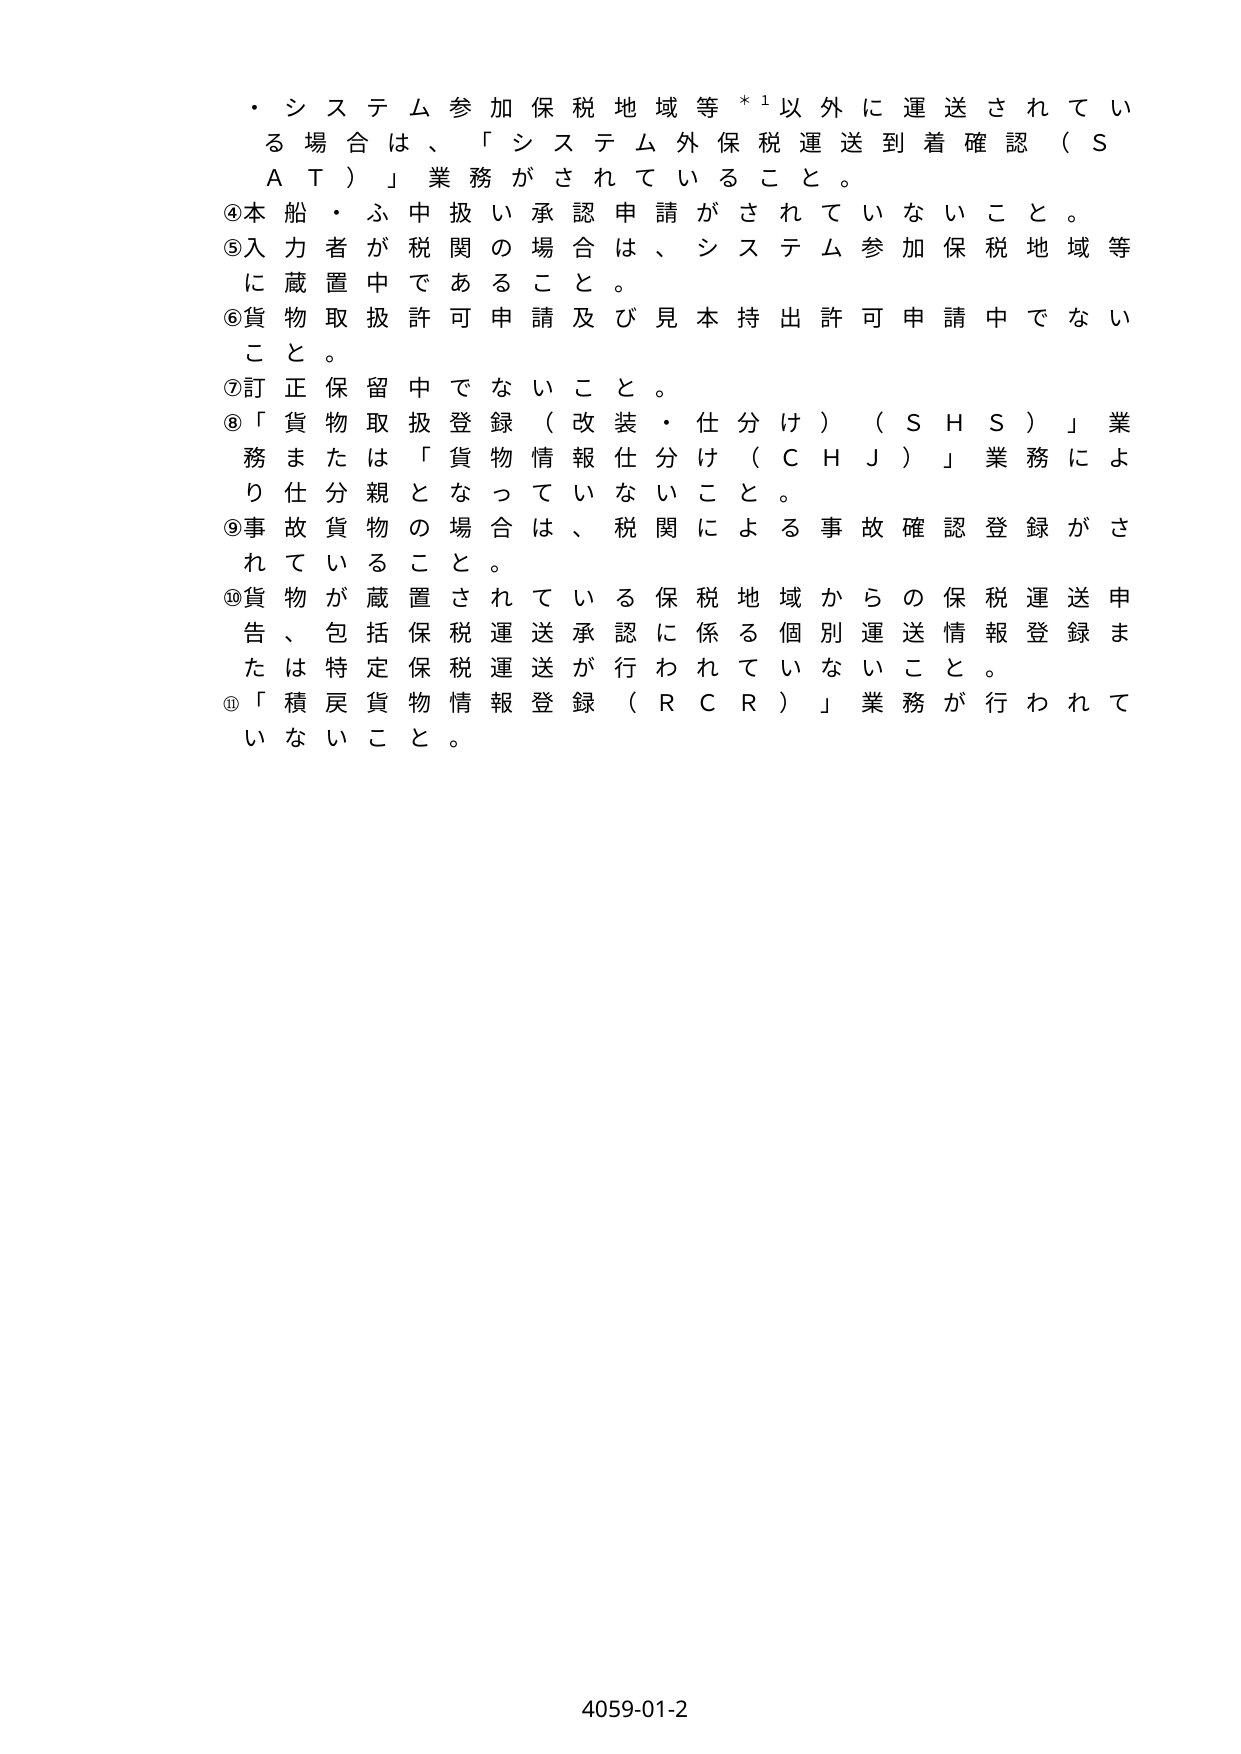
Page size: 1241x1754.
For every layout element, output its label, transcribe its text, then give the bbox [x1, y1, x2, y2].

text ④本船・ふ中扱い承認申請がされていないこと。 [202, 194, 1150, 229]
text ・システム参加保税地域等＊１以外に運送されている場合は、「システム外保税運送到着確認（ＳＡＴ）」業務がされていること。 [222, 89, 1150, 194]
text ⑧「貨物取扱登録（改装・仕分け）（ＳＨＳ）」業務または「貨物情報仕分け（ＣＨＪ）」業務により仕分親となっていないこと。 [202, 404, 1150, 509]
text ⑩貨物が蔵置されている保税地域からの保税運送申告、包括保税運送承認に係る個別運送情報登録または特定保税運送が行われていないこと。 [202, 579, 1150, 684]
text ⑪「積戻貨物情報登録（ＲＣＲ）」業務が行われていないこと。 [202, 684, 1150, 754]
text ⑦訂正保留中でないこと。 [202, 369, 1150, 404]
text ⑨事故貨物の場合は、税関による事故確認登録がされていること。 [202, 509, 1150, 579]
text ⑤入力者が税関の場合は、システム参加保税地域等に蔵置中であること。 [202, 229, 1150, 299]
text ⑥貨物取扱許可申請及び見本持出許可申請中でないこと。 [202, 299, 1150, 369]
